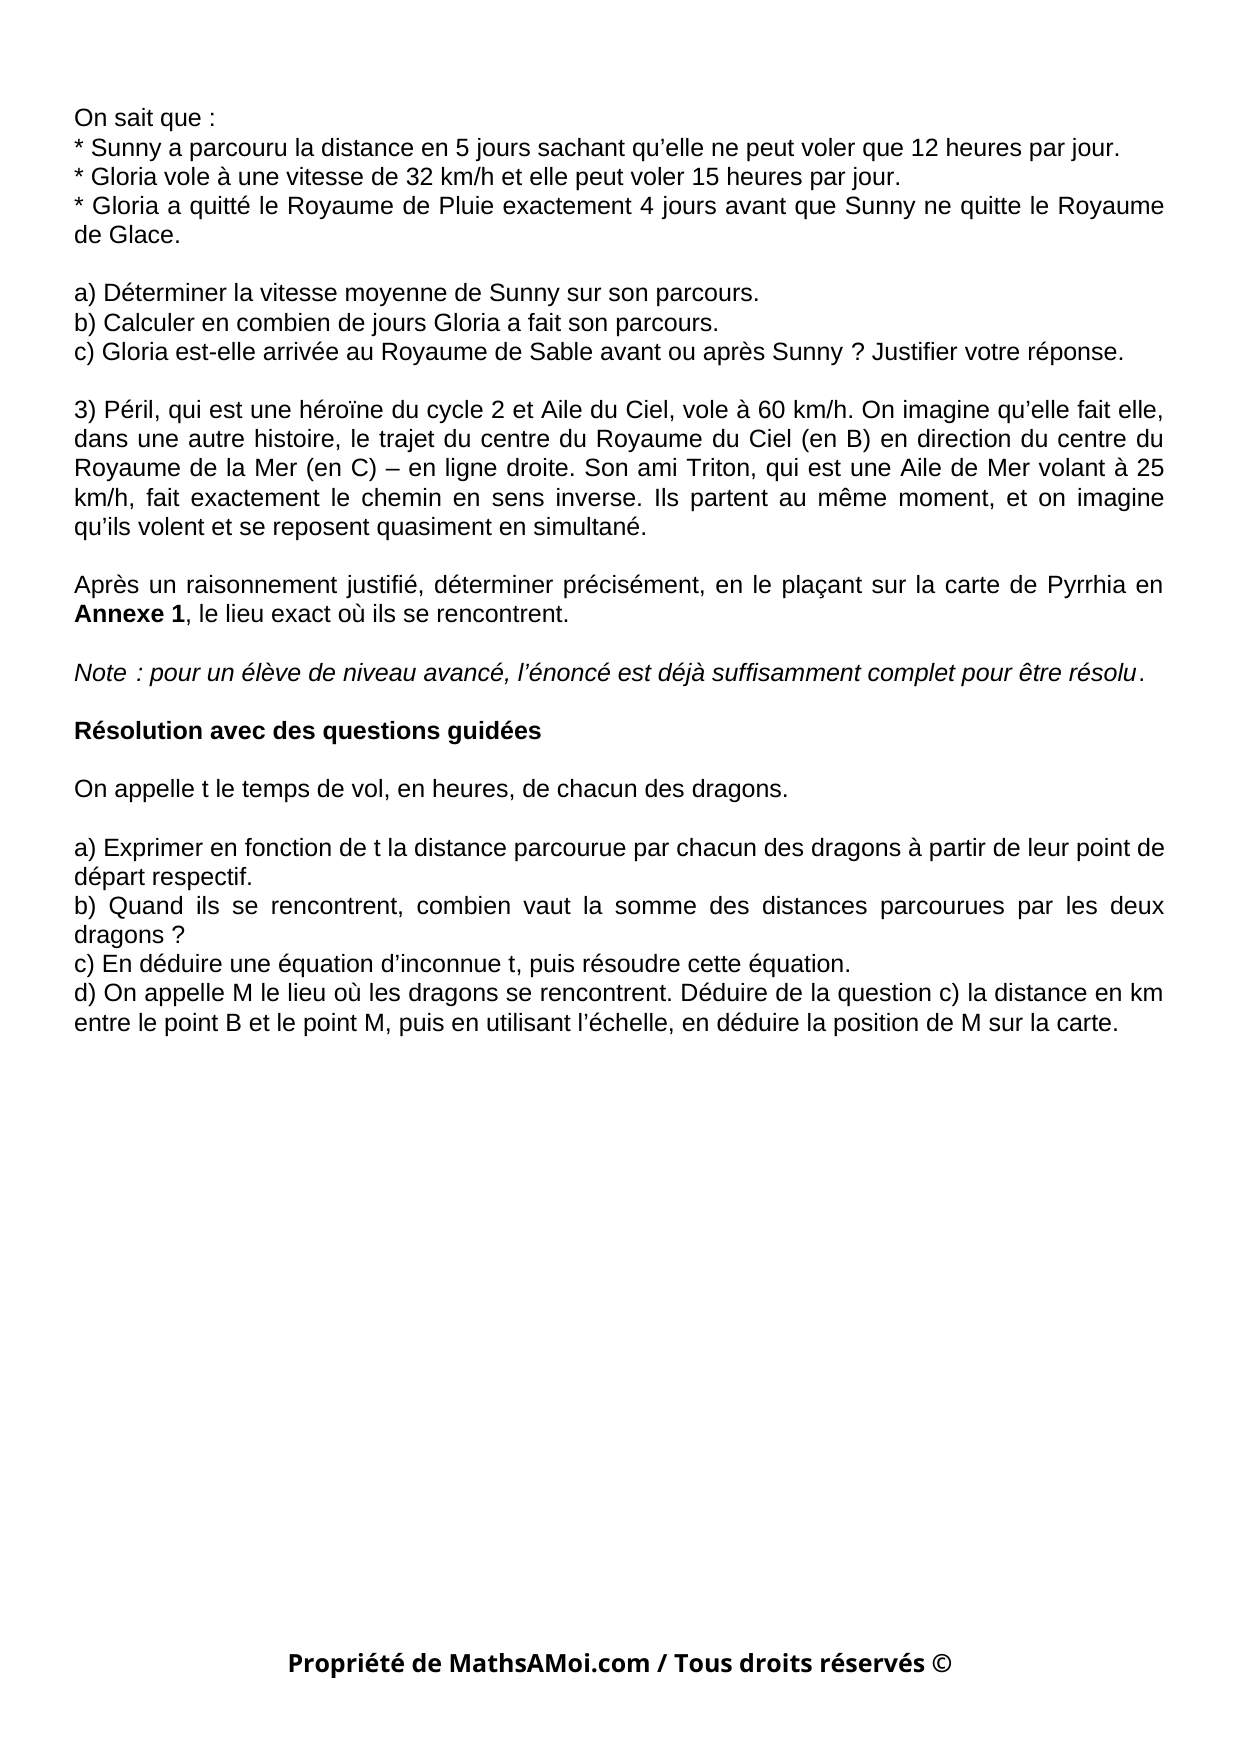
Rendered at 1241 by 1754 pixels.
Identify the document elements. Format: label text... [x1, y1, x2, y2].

text Résolution avec des questions guidées [74, 716, 1166, 745]
text b) Calculer en combien de jours Gloria a fait son parcours. [74, 307, 1166, 336]
text 3) Péril, qui est une héroïne du cycle 2 et Aile du Ciel, vole à 60 km/h. On imagine qu’elle fait elle, dans une autre histoire, le trajet du centre du Royaume du Ciel (en B) en direction du centre du Royaume de la Mer (en C) – en ligne droite. Son ami Triton, qui est une Aile de Mer volant à 25 km/h, fait exactement le chemin en sens inverse. Ils partent au même moment, et on imagine qu’ils volent et se reposent quasiment en simultané. [74, 395, 1166, 541]
text c) Gloria est-elle arrivée au Royaume de Sable avant ou après Sunny ? Justifier votre réponse. [74, 336, 1166, 366]
text * Sunny a parcouru la distance en 5 jours sachant qu’elle ne peut voler que 12 heures par jour. [74, 132, 1166, 161]
text * Gloria vole à une vitesse de 32 km/h et elle peut voler 15 heures par jour. [74, 161, 1166, 191]
text On appelle t le temps de vol, en heures, de chacun des dragons. [74, 774, 1166, 803]
text b) Quand ils se rencontrent, combien vaut la somme des distances parcourues par les deux dragons ? [74, 891, 1166, 949]
text a) Exprimer en fonction de t la distance parcourue par chacun des dragons à partir de leur point de départ respectif. [74, 832, 1166, 891]
text c) En déduire une équation d’inconnue t, puis résoudre cette équation. [74, 949, 1166, 978]
text * Gloria a quitté le Royaume de Pluie exactement 4 jours avant que Sunny ne quitte le Royaume de Glace. [74, 191, 1166, 249]
text d) On appelle M le lieu où les dragons se rencontrent. Déduire de la question c) la distance en km entre le point B et le point M, puis en utilisant l’échelle, en déduire la position de M sur la carte. [74, 978, 1166, 1036]
text Après un raisonnement justifié, déterminer précisément, en le plaçant sur la carte de Pyrrhia en Annexe 1, le lieu exact où ils se rencontrent. [74, 570, 1166, 628]
text a) Déterminer la vitesse moyenne de Sunny sur son parcours. [74, 278, 1166, 307]
text On sait que : [74, 103, 1166, 132]
text Note : pour un élève de niveau avancé, l’énoncé est déjà suffisamment complet pour être résolu. [74, 657, 1166, 686]
